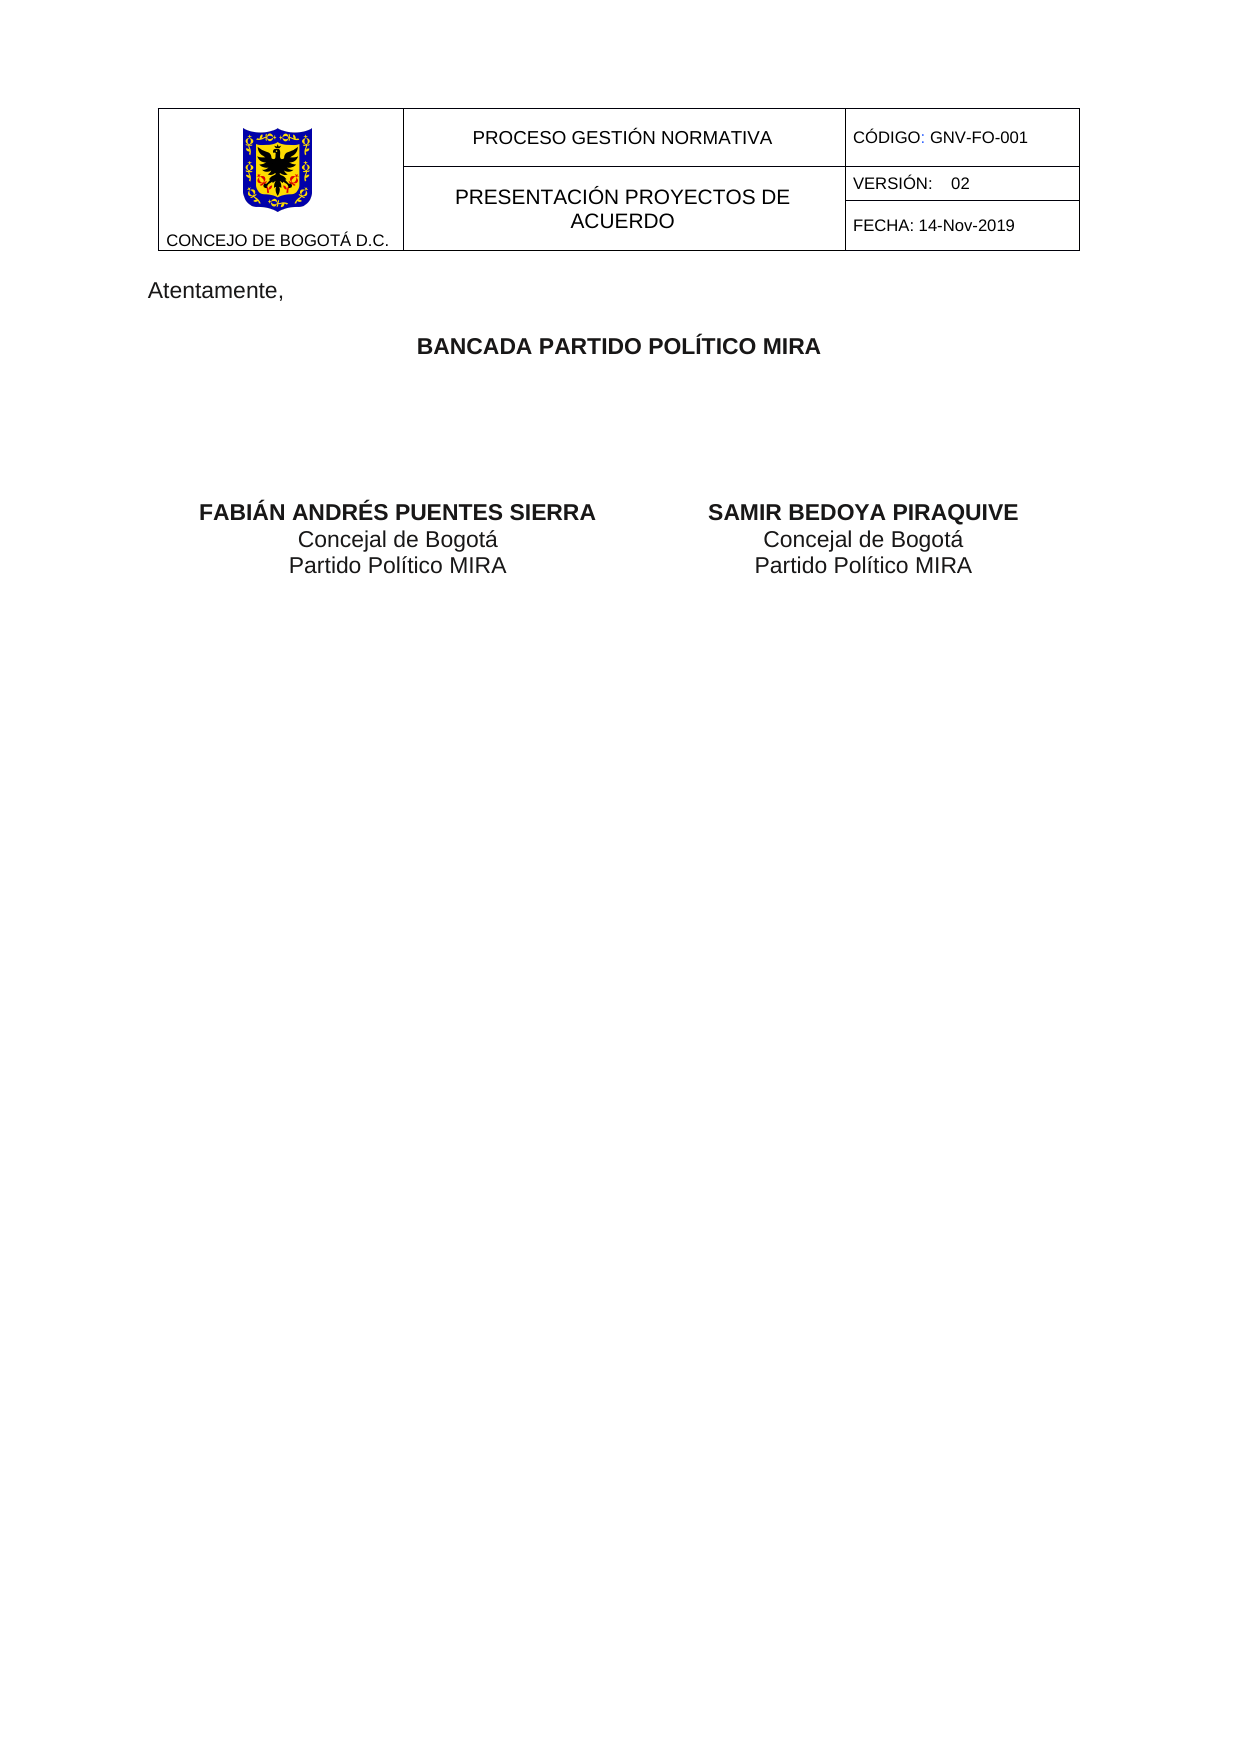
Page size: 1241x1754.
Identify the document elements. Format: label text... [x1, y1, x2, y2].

text BANCADA PARTIDO POLÍTICO MIRA [148, 333, 1090, 359]
table_header SAMIR BEDOYA PIRAQUIVE Concejal de Bogotá Partido Político MIRA [648, 499, 1073, 739]
table_header FABIÁN ANDRÉS PUENTES SIERRA Concejal de Bogotá Partido Político MIRA [148, 499, 647, 739]
text Atentamente, [148, 277, 1090, 304]
picture [243, 128, 312, 212]
